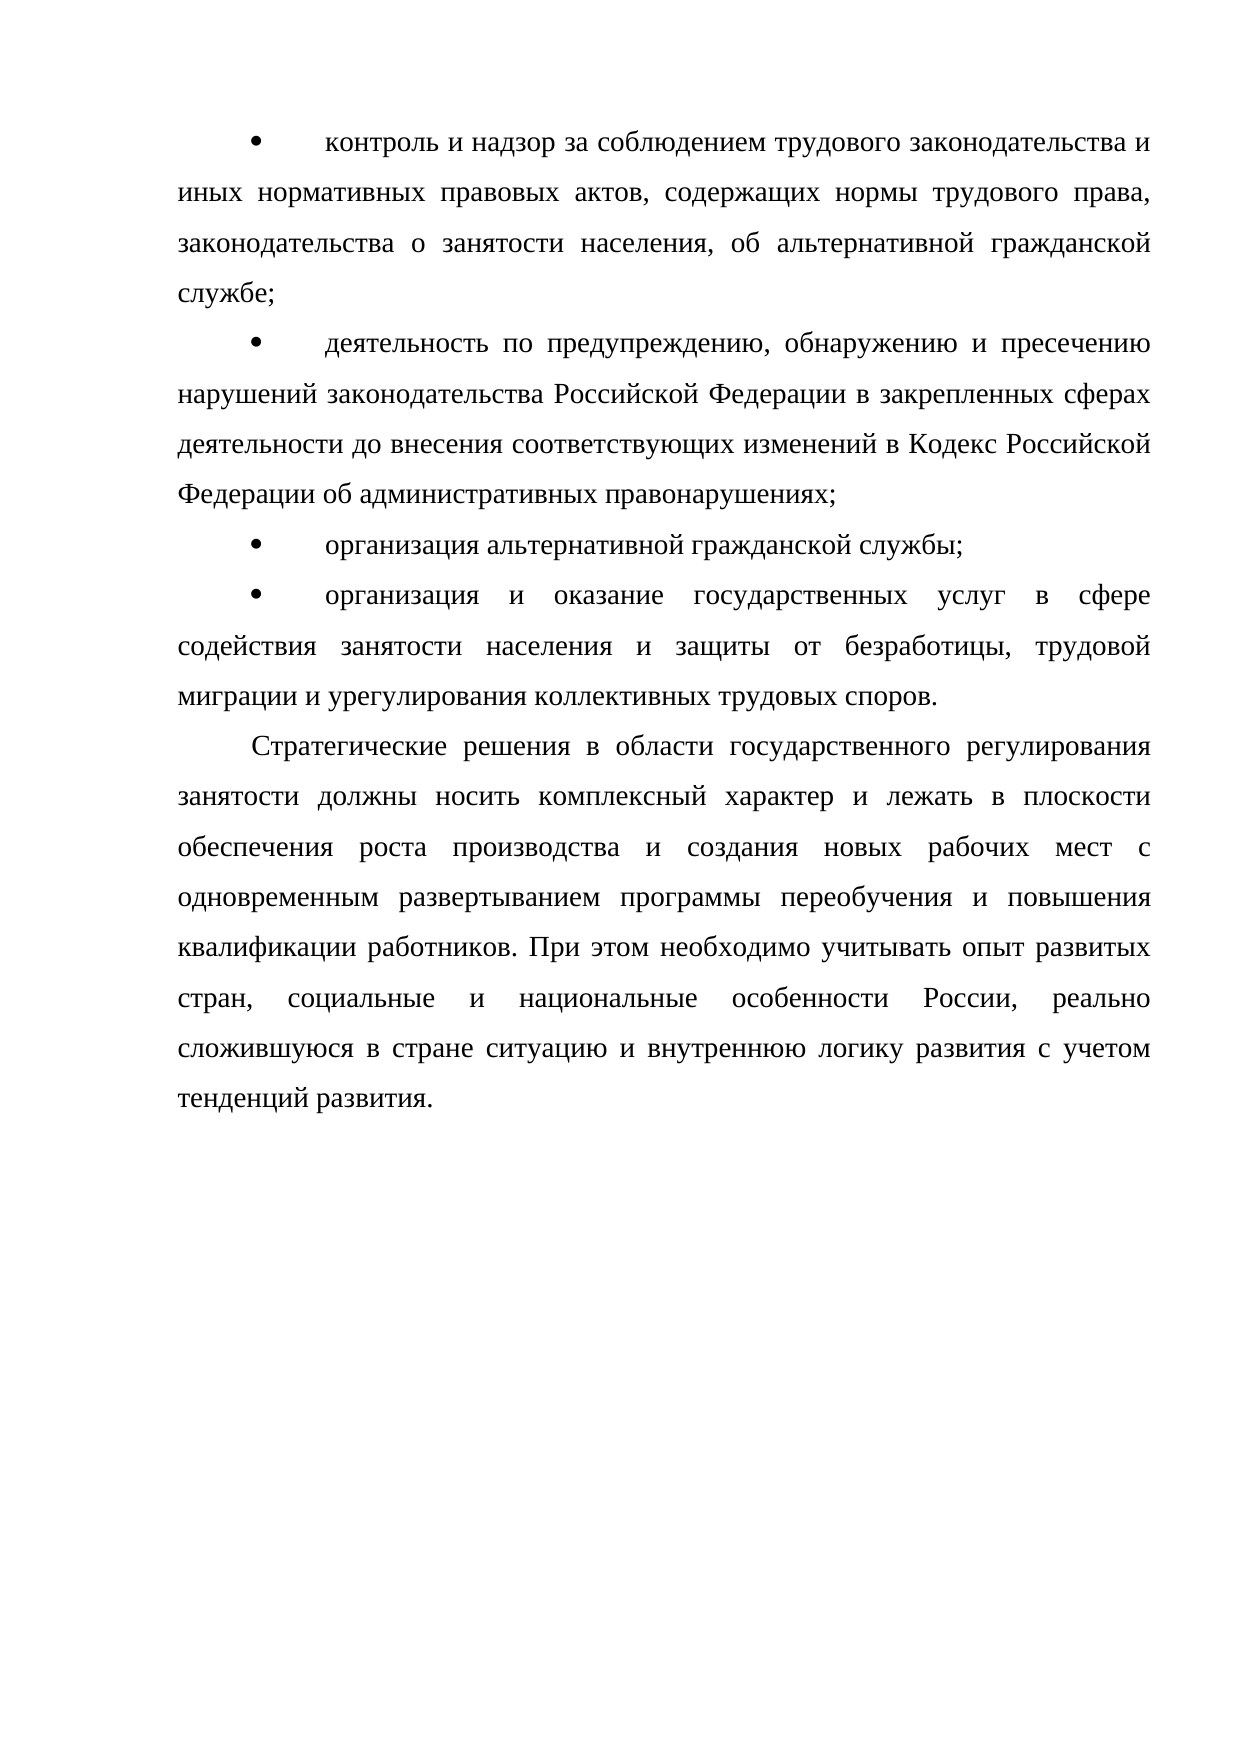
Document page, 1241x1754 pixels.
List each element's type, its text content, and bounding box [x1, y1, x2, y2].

list деятельность по предупреждению, обнаружению и пресечению нарушений законодательства Российской Федерации в закрепленных сферах деятельности до внесения соответствующих изменений в Кодекс Российской Федерации об административных правонарушениях; [177, 325, 1152, 510]
list контроль и надзор за соблюдением трудового законодательства и иных нормативных правовых актов, содержащих нормы трудового права, законодательства о занятости населения, об альтернативной гражданской службе; [177, 124, 1152, 309]
list организация альтернативной гражданской службы; [177, 527, 1152, 560]
list организация и оказание государственных услуг в сфере содействия занятости населения и защиты от безработицы, трудовой миграции и урегулирования коллективных трудовых споров. [177, 577, 1152, 711]
text Стратегические решения в области государственного регулирования занятости должны носить комплексный характер и лежать в плоскости обеспечения роста производства и создания новых рабочих мест с одновременным развертыванием программы переобучения и повышения квалификации работников. При этом необходимо учитывать опыт развитых стран, социальные и национальные особенности России, реально сложившуюся в стране ситуацию и внутреннюю логику развития с учетом тенденций развития. [177, 728, 1152, 1114]
